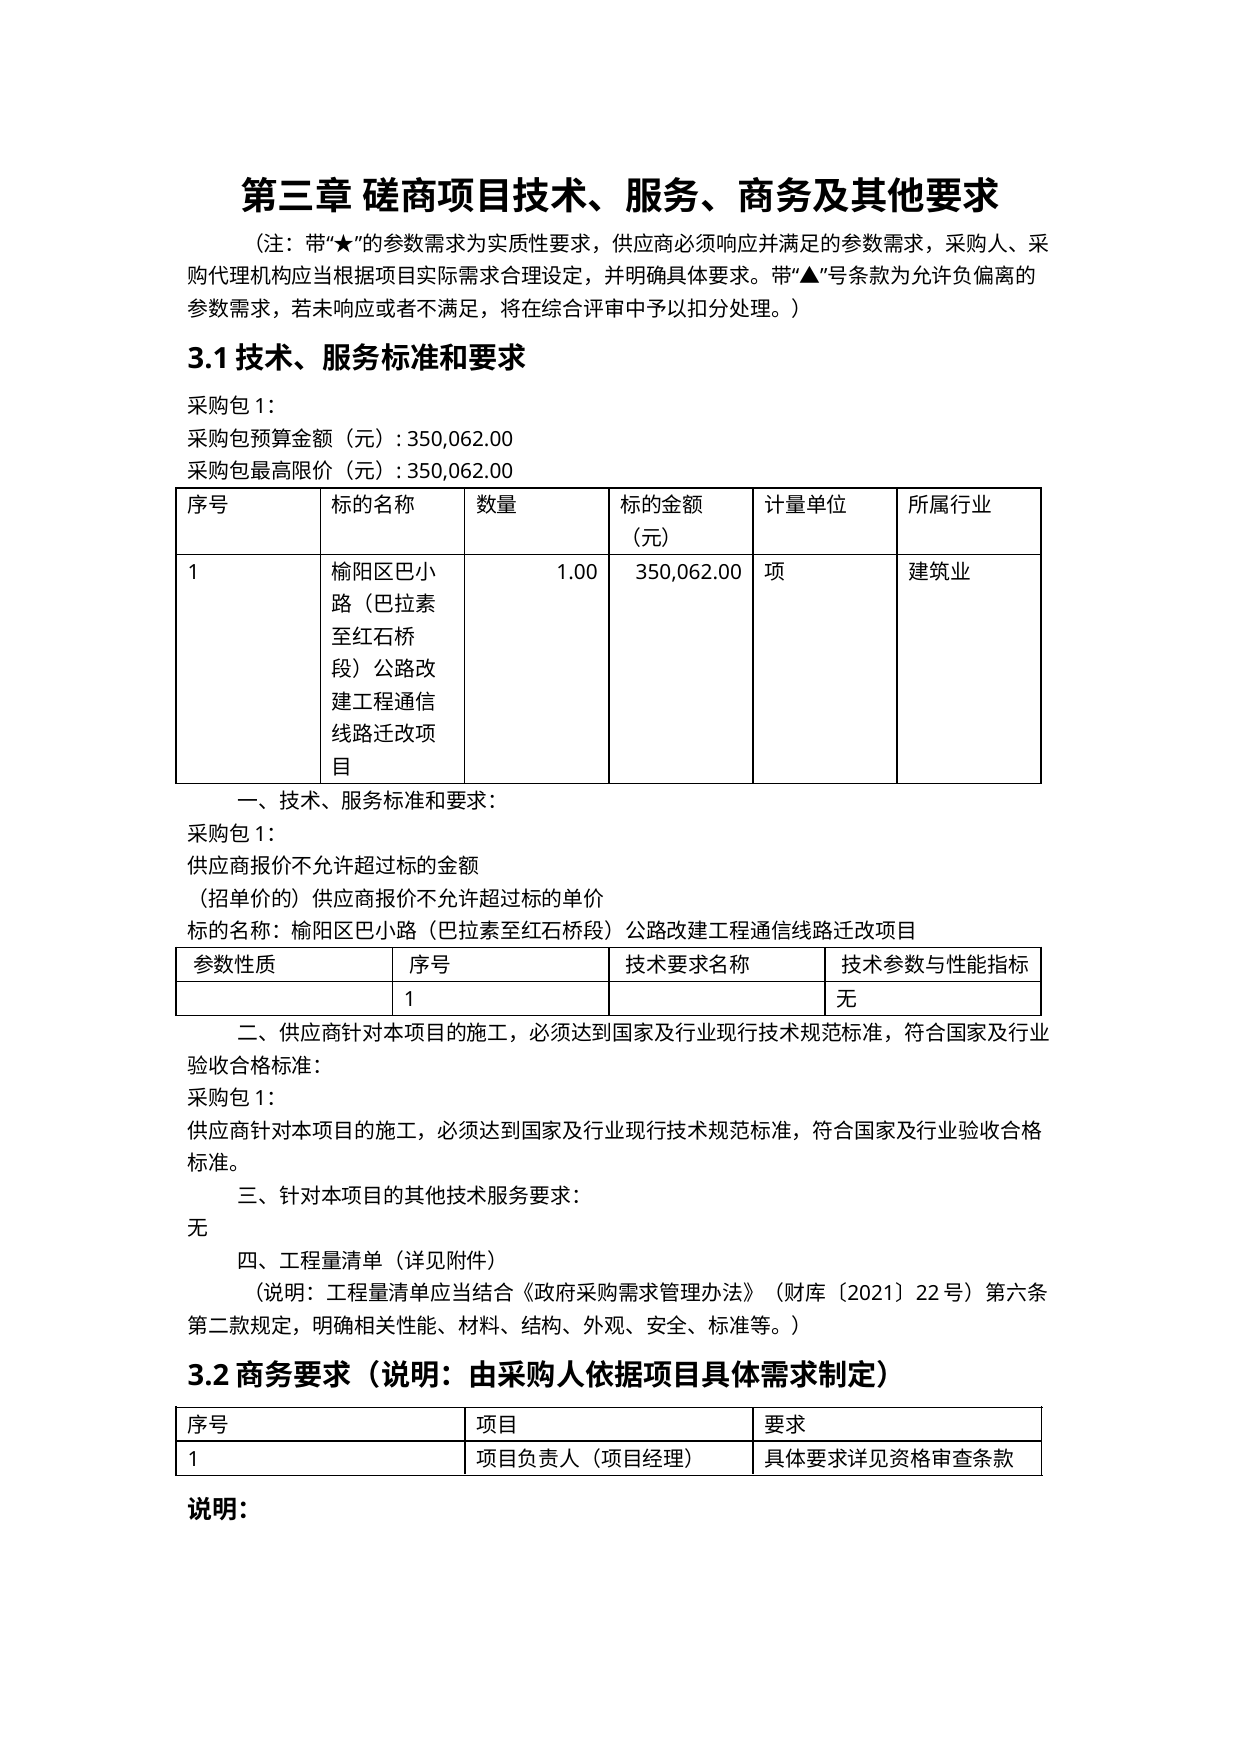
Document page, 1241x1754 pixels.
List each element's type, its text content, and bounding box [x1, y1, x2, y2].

text 四、工程量清单（详见附件） [187, 1244, 1053, 1276]
text 采购包1： [187, 1081, 1053, 1114]
table_header 技术要求名称 [610, 948, 824, 981]
table_cell 1 [177, 555, 320, 783]
text 标的名称：榆阳区巴小路（巴拉素至红石桥段）公路改建工程通信线路迁改项目 [187, 914, 1053, 947]
text 二、供应商针对本项目的施工，必须达到国家及行业现行技术规范标准，符合国家及行业验收合格标准： [187, 1016, 1053, 1081]
table_header 标的金额 （元） [610, 489, 752, 553]
table_cell 项目负责人（项目经理） [466, 1442, 752, 1474]
text 第三章 磋商项目技术、服务、商务及其他要求 [187, 162, 1053, 227]
table_cell 具体要求详见资格审查条款 [754, 1442, 1041, 1474]
table_header 数量 [465, 489, 608, 553]
text 供应商报价不允许超过标的金额 [187, 849, 1053, 882]
table_header 参数性质 [177, 948, 392, 981]
table_header 标的名称 [321, 489, 464, 553]
table_header 要求 [754, 1408, 1041, 1440]
text 无 [187, 1211, 1053, 1244]
table_cell 1.00 [465, 555, 608, 783]
table_header 计量单位 [754, 489, 896, 553]
text （说明：工程量清单应当结合《政府采购需求管理办法》（财库〔2021〕22号）第六条第二款规定，明确相关性能、材料、结构、外观、安全、标准等。） [187, 1276, 1053, 1341]
table_cell 1 [393, 982, 608, 1015]
text 3.2商务要求（说明：由采购人依据项目具体需求制定） [187, 1341, 1053, 1406]
table_cell [177, 982, 392, 1015]
text 三、针对本项目的其他技术服务要求： [187, 1179, 1053, 1211]
text 说明： [187, 1476, 1053, 1541]
table_header 序号 [393, 948, 608, 981]
text 采购包最高限价（元）: 350,062.00 [187, 454, 1053, 487]
text 采购包1： [187, 817, 1053, 849]
table_cell 项 [754, 555, 896, 783]
table_cell 榆阳区巴小路（巴拉素至红石桥段）公路改建工程通信线路迁改项目 [321, 555, 464, 783]
text 一、技术、服务标准和要求： [187, 784, 1053, 817]
text （招单价的）供应商报价不允许超过标的单价 [187, 882, 1053, 914]
table_header 项目 [466, 1408, 752, 1440]
text 供应商针对本项目的施工，必须达到国家及行业现行技术规范标准，符合国家及行业验收合格标准。 [187, 1114, 1053, 1179]
table_header 序号 [177, 489, 320, 553]
table_cell 无 [826, 982, 1040, 1015]
table_cell 建筑业 [898, 555, 1040, 783]
table_cell 1 [177, 1442, 464, 1474]
text （注：带“★”的参数需求为实质性要求，供应商必须响应并满足的参数需求，采购人、采购代理机构应当根据项目实际需求合理设定，并明确具体要求。带“▲”号条款为允许负偏离的参数需求，若未响应或者不满足，将在综合评审中予以扣分处理。） [187, 227, 1053, 324]
table_header 序号 [177, 1408, 464, 1440]
table_header 技术参数与性能指标 [826, 948, 1040, 981]
text 采购包预算金额（元）: 350,062.00 [187, 422, 1053, 454]
text 采购包1： [187, 389, 1053, 422]
table_cell 350,062.00 [610, 555, 752, 783]
table_header 所属行业 [898, 489, 1040, 553]
table_cell [610, 982, 824, 1015]
text 3.1技术、服务标准和要求 [187, 324, 1053, 389]
